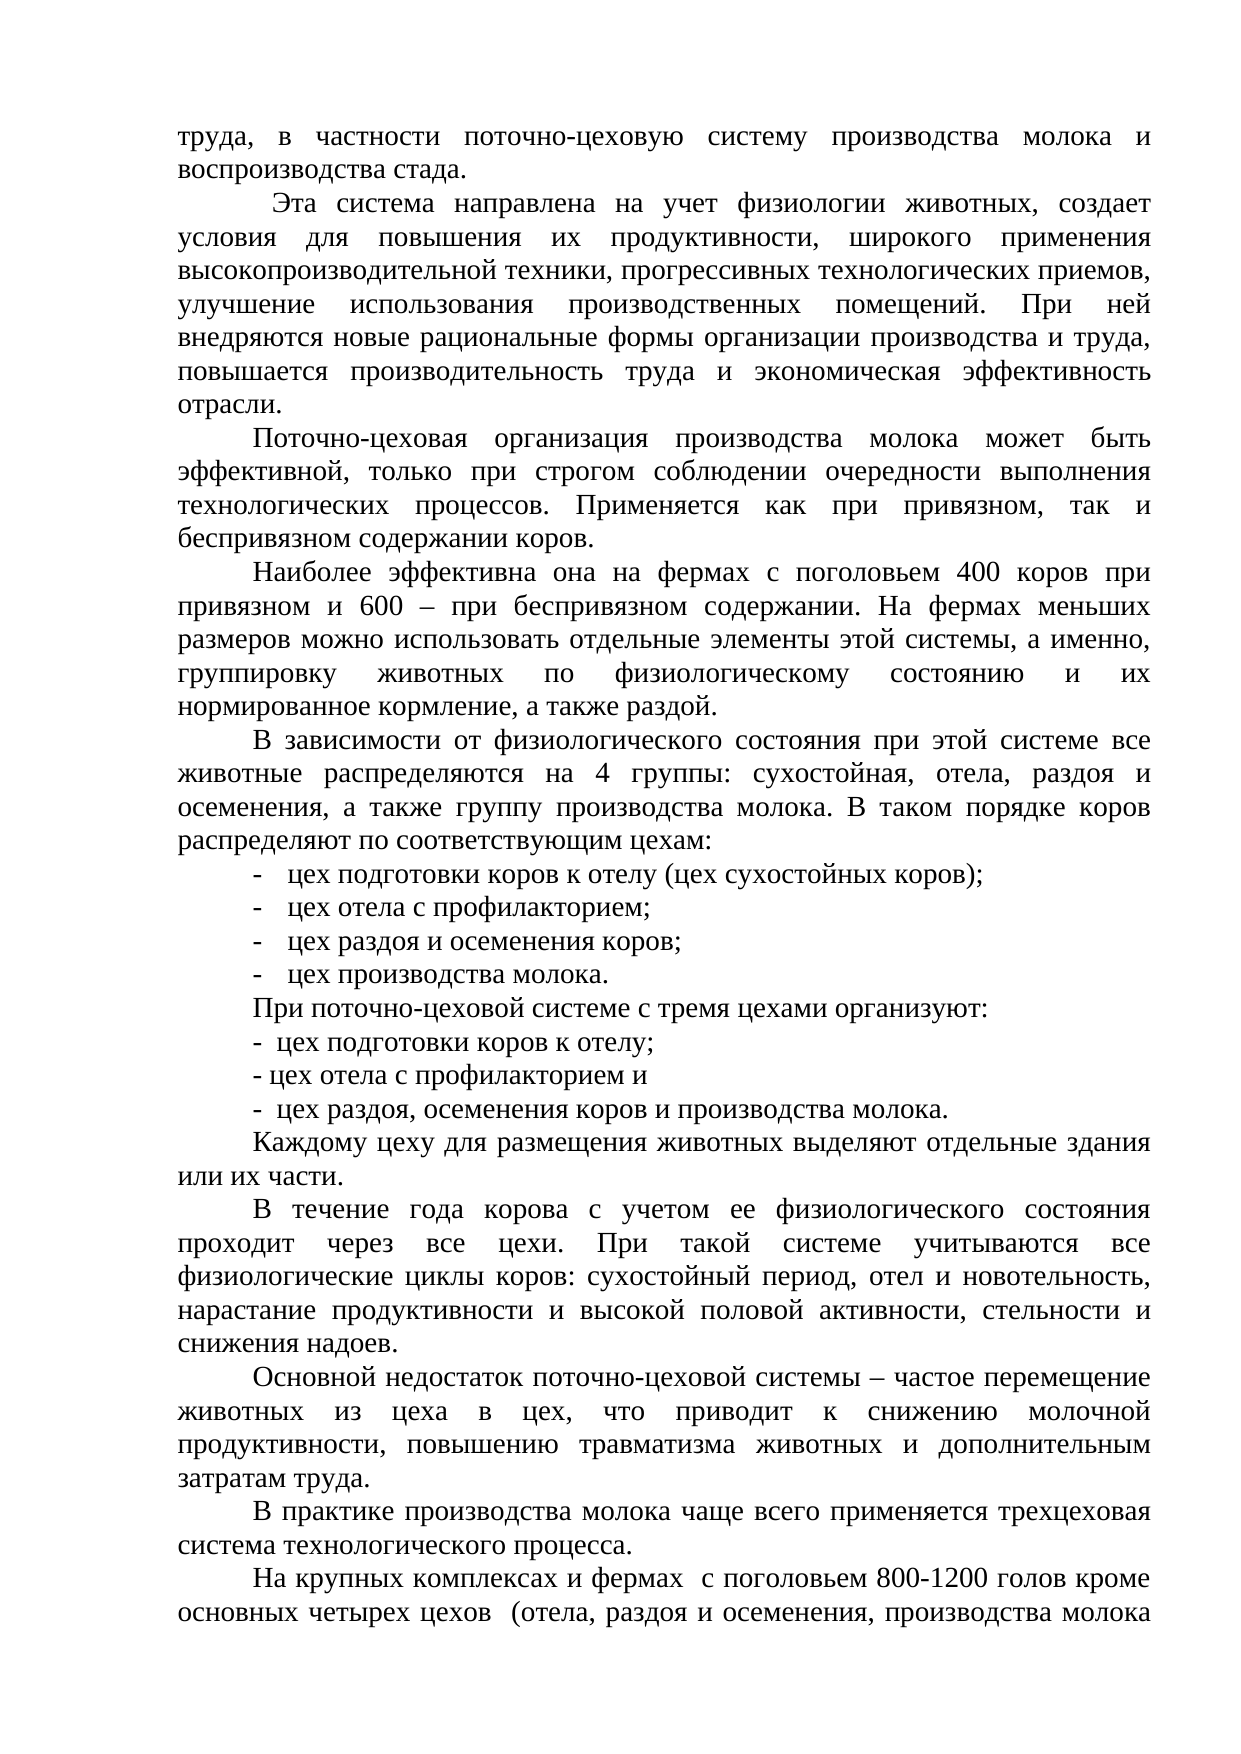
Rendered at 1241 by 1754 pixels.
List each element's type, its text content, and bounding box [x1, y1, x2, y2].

text В практике производства молока чаще всего применяется трехцеховая система технологического процесса. [177, 1493, 1152, 1560]
list цех отела с профилакторием; [177, 889, 1152, 923]
list цех производства молока. [177, 957, 1152, 990]
text В течение года корова с учетом ее физиологического состояния проходит через все цехи. При такой системе учитываются все физиологические циклы коров: сухостойный период, отел и новотельность, нарастание продуктивности и высокой половой активности, стельности и снижения надоев. [177, 1191, 1152, 1359]
text Основной недостаток поточно-цеховой системы – частое перемещение животных из цеха в цех, что приводит к снижению молочной продуктивности, повышению травматизма животных и дополнительным затратам труда. [177, 1359, 1152, 1493]
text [177, 118, 1152, 185]
text В зависимости от физиологического состояния при этой системе все животные распределяются на 4 группы: сухостойная, отела, раздоя и осеменения, а также группу производства молока. В таком порядке коров распределяют по соответствующим цехам: [177, 722, 1152, 856]
text - цех подготовки коров к отелу; [177, 1024, 1152, 1057]
list цех раздоя и осеменения коров; [177, 923, 1152, 957]
text - цех отела с профилакторием и [177, 1057, 1152, 1091]
list цех подготовки коров к отелу (цех сухостойных коров); [177, 856, 1152, 889]
text Эта система направлена на учет физиологии животных, создает условия для повышения их продуктивности, широкого применения высокопроизводительной техники, прогрессивных технологических приемов, улучшение использования производственных помещений. При ней внедряются новые рациональные формы организации производства и труда, повышается производительность труда и экономическая эффективность отрасли. [177, 185, 1152, 420]
text Наиболее эффективна она на фермах с поголовьем 400 коров при привязном и 600 – при беспривязном содержании. На фермах меньших размеров можно использовать отдельные элементы этой системы, а именно, группировку животных по физиологическому состоянию и их нормированное кормление, а также раздой. [177, 554, 1152, 722]
text Каждому цеху для размещения животных выделяют отдельные здания или их части. [177, 1124, 1152, 1191]
text Поточно-цеховая организация производства молока может быть эффективной, только при строгом соблюдении очередности выполнения технологических процессов. Применяется как при привязном, так и беспривязном содержании коров. [177, 420, 1152, 554]
text При поточно-цеховой системе с тремя цехами организуют: [177, 990, 1152, 1024]
text - цех раздоя, осеменения коров и производства молока. [177, 1091, 1152, 1124]
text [177, 1560, 1152, 1627]
